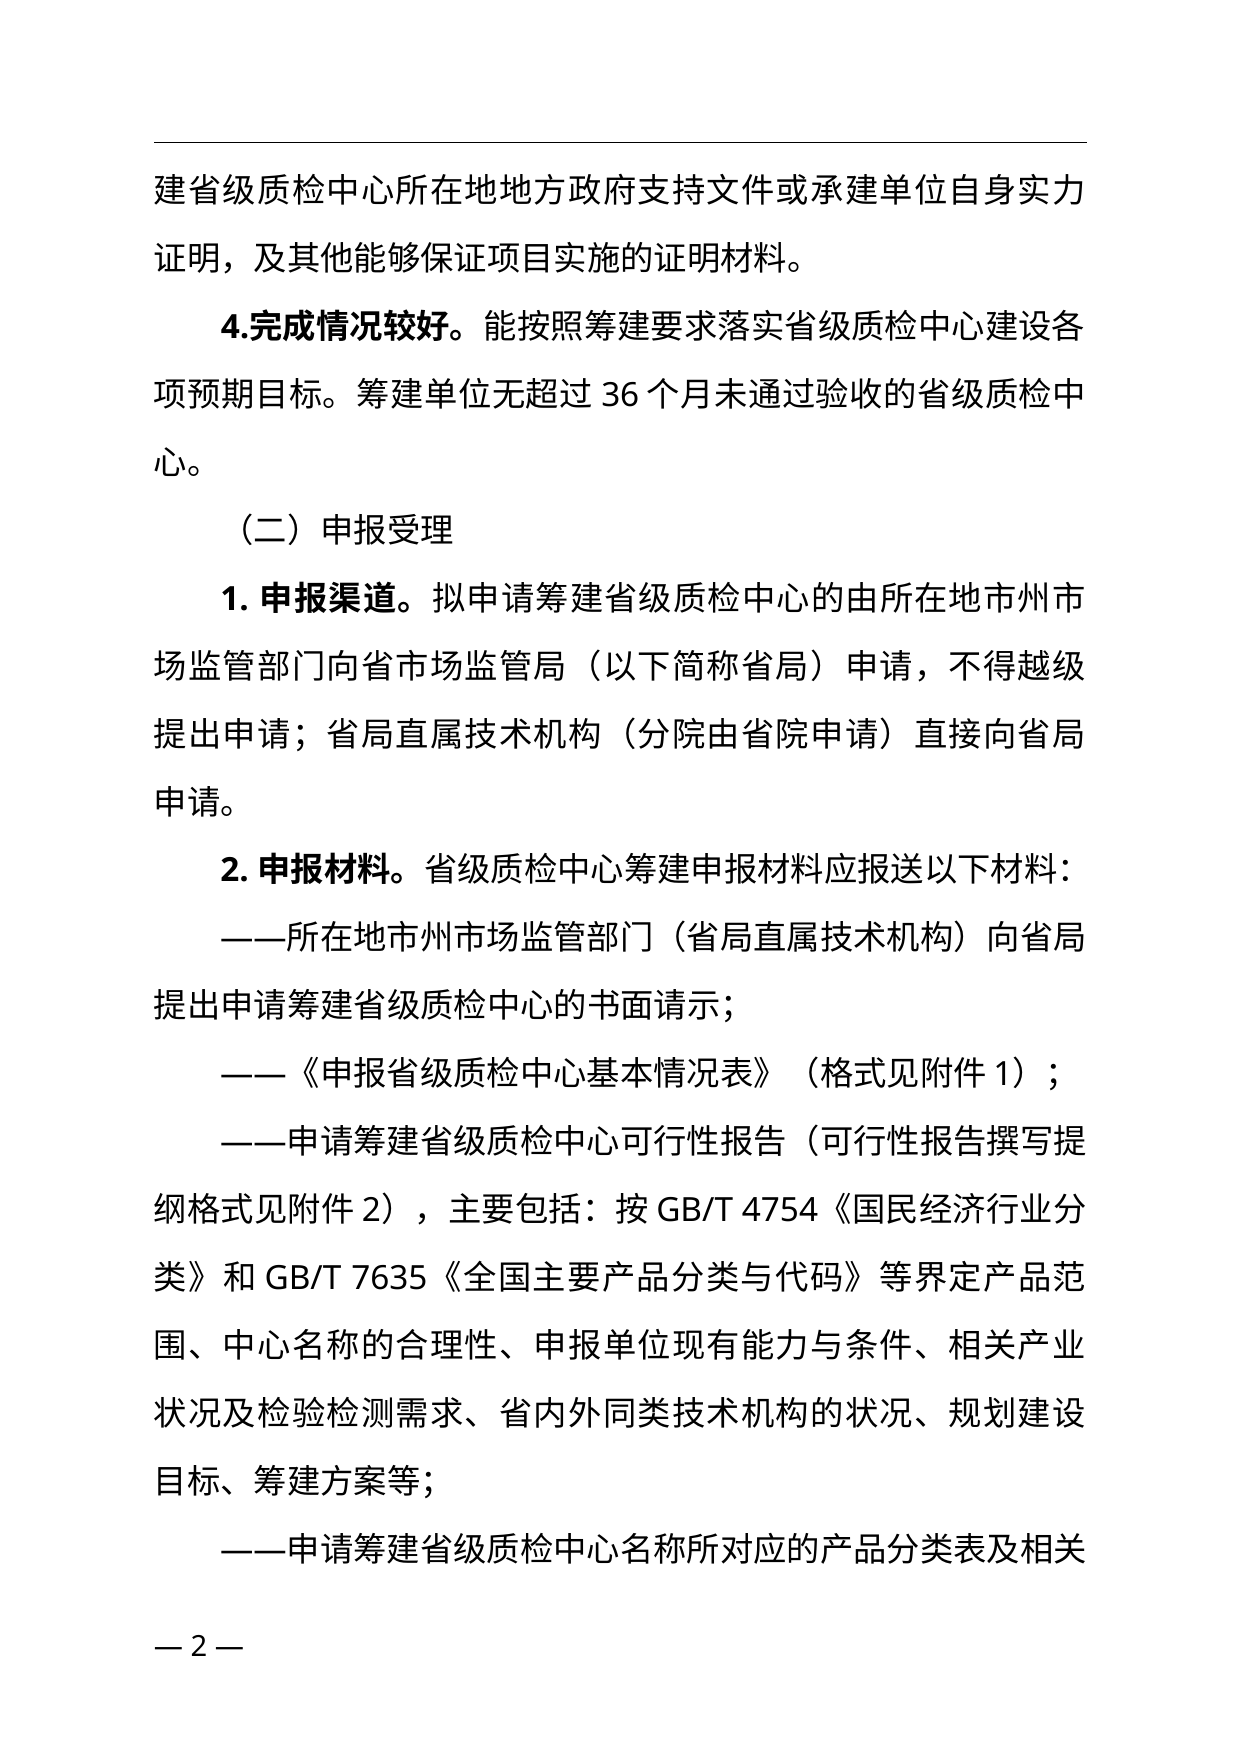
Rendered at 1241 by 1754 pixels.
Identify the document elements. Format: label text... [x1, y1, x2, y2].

text 2. 申报材料。省级质检中心筹建申报材料应报送以下材料： [153, 833, 1087, 901]
text ——所在地市州市场监管部门（省局直属技术机构）向省局提出申请筹建省级质检中心的书面请示； [153, 901, 1087, 1037]
text 4.完成情况较好。能按照筹建要求落实省级质检中心建设各项预期目标。筹建单位无超过36个月未通过验收的省级质检中心。 [153, 290, 1087, 494]
text （二）申报受理 [153, 494, 1087, 562]
text ——《申报省级质检中心基本情况表》（格式见附件1）； [153, 1037, 1087, 1105]
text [153, 154, 1087, 290]
text ——申请筹建省级质检中心可行性报告（可行性报告撰写提纲格式见附件2），主要包括：按GB/T 4754《国民经济行业分类》和GB/T 7635《全国主要产品分类与代码》等界定产品范围、中心名称的合理性、申报单位现有能力与条件、相关产业状况及检验检测需求、省内外同类技术机构的状况、规划建设目标、筹建方案等； [153, 1105, 1087, 1513]
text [153, 1513, 1087, 1581]
text 1. 申报渠道。拟申请筹建省级质检中心的由所在地市州市场监管部门向省市场监管局（以下简称省局）申请，不得越级提出申请；省局直属技术机构（分院由省院申请）直接向省局申请。 [153, 562, 1087, 833]
